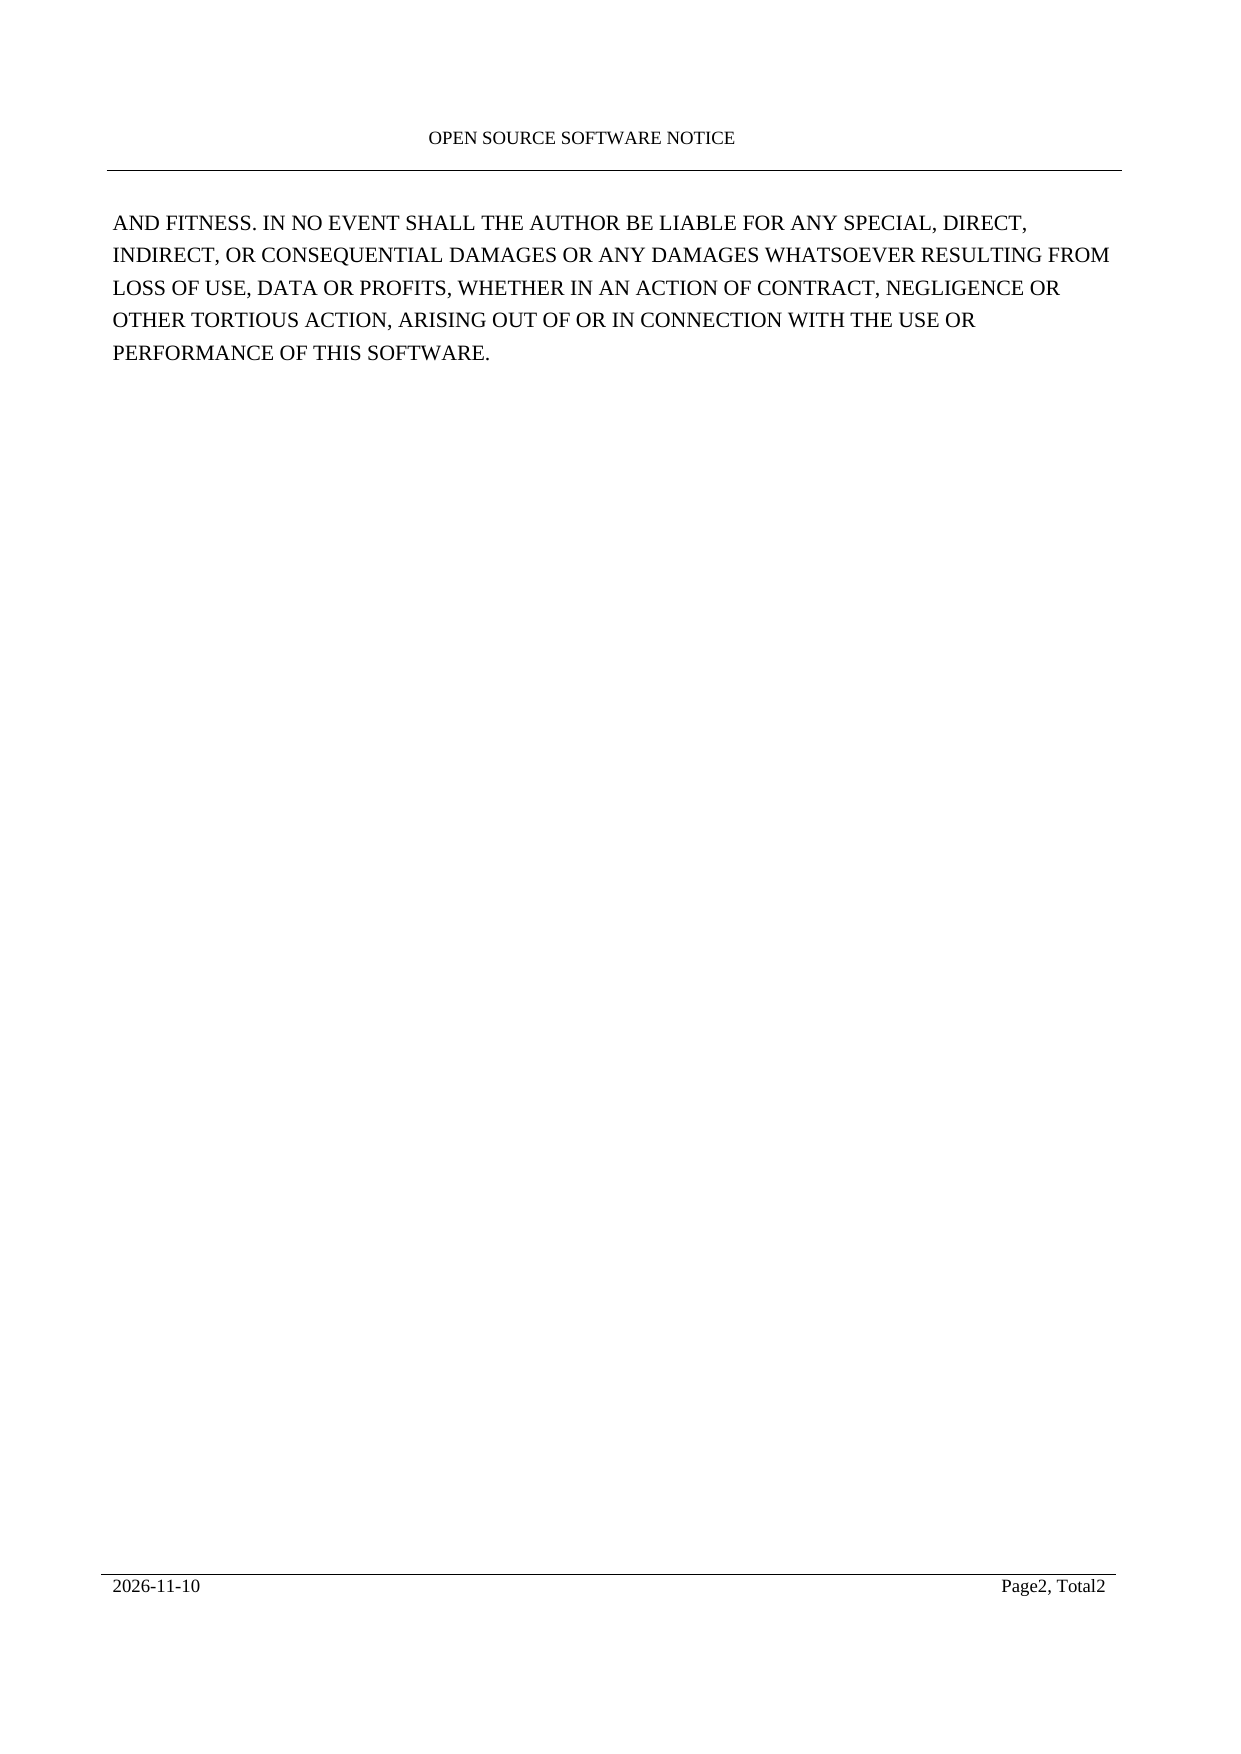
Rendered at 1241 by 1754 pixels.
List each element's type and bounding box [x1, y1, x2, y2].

text [112, 206, 1128, 401]
